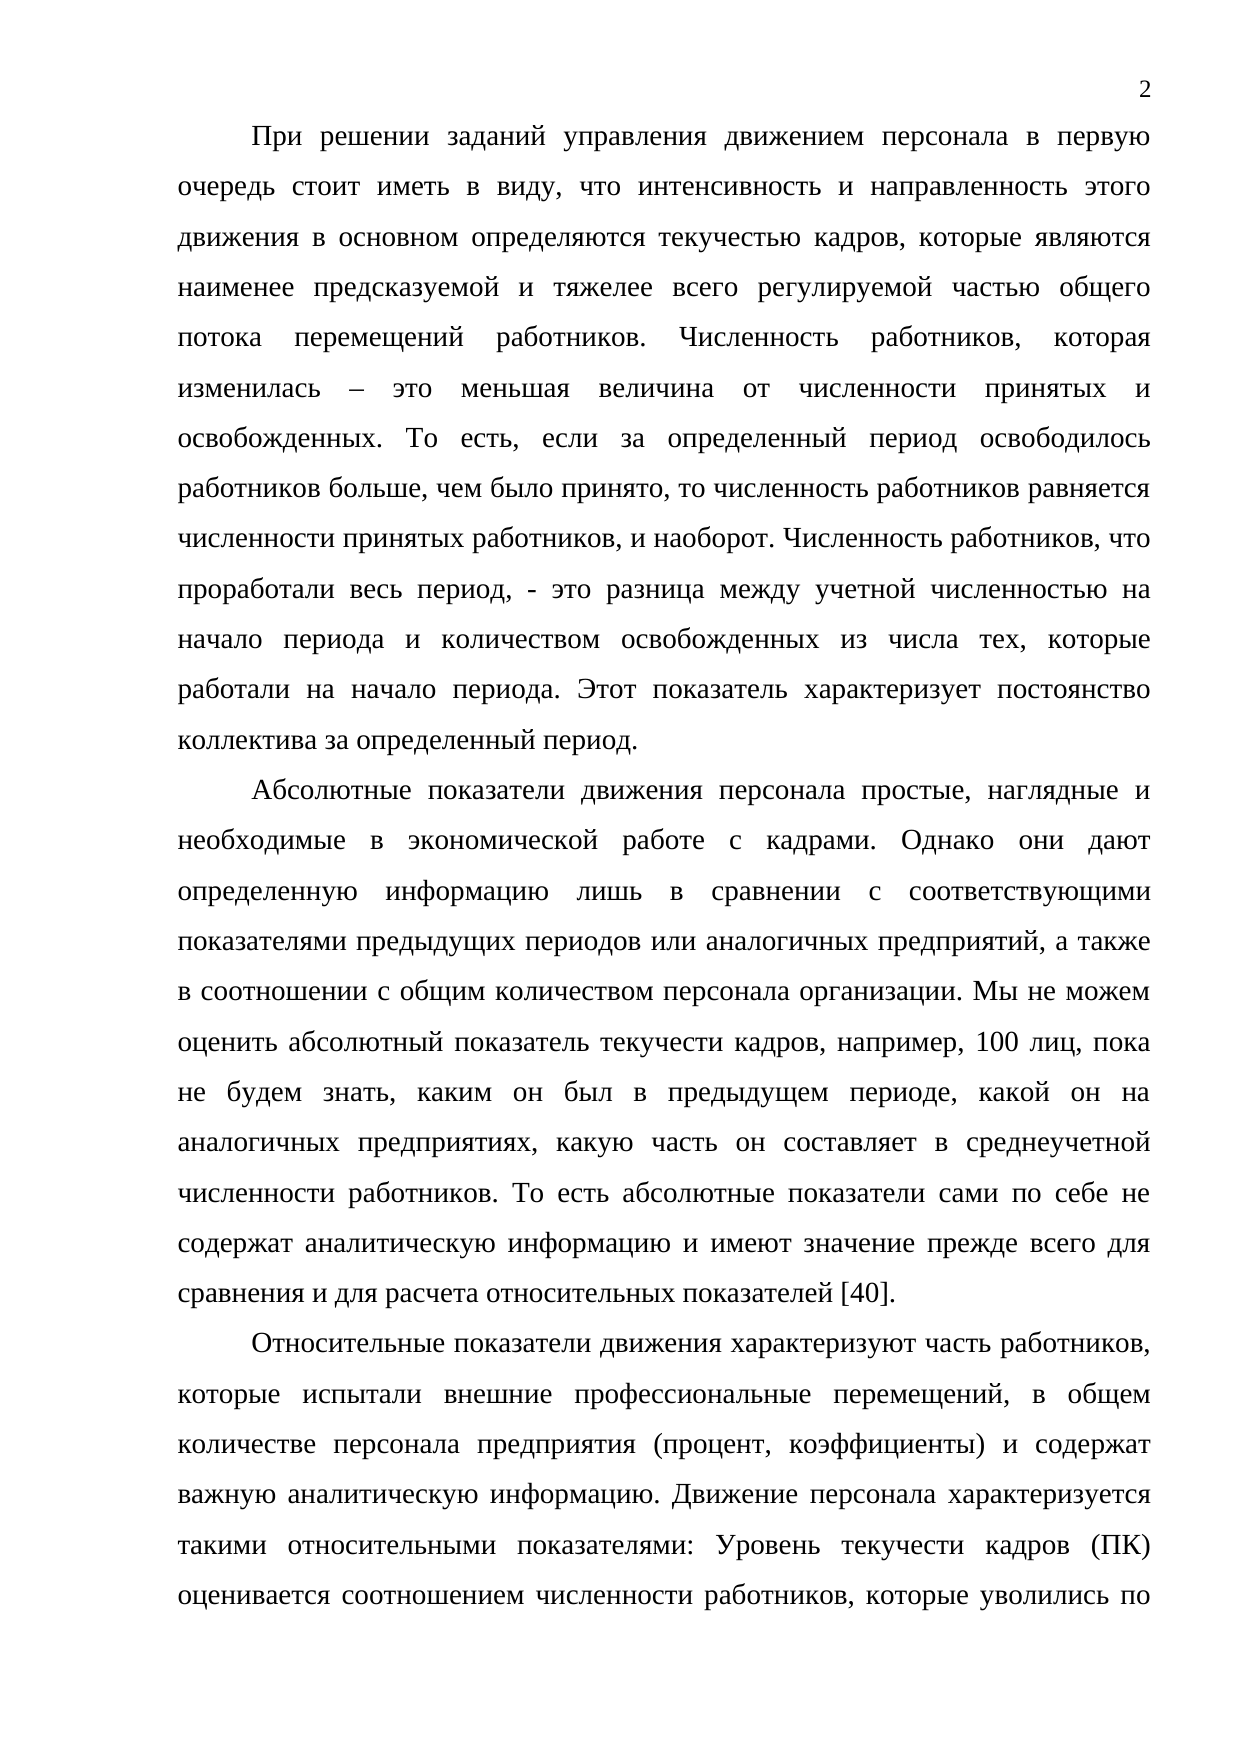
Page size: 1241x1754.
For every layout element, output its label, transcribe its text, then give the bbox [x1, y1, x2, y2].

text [177, 1326, 1152, 1611]
text При решении заданий управления движением персонала в первую очередь стоит иметь в виду, что интенсивность и направленность этого движения в основном определяются текучестью кадров, которые являются наименее предсказуемой и тяжелее всего регулируемой частью общего потока перемещений работников. Численность работников, которая изменилась – это меньшая величина от численности принятых и освобожденных. То есть, если за определенный период освободилось работников больше, чем было принято, то численность работников равняется численности принятых работников, и наоборот. Численность работников, что проработали весь период, - это разница между учетной численностью на начало периода и количеством освобожденных из числа тех, которые работали на начало периода. Этот показатель характеризует постоянство коллектива за определенный период. [177, 118, 1152, 755]
text Абсолютные показатели движения персонала простые, наглядные и необходимые в экономической работе с кадрами. Однако они дают определенную информацию лишь в сравнении с соответствующими показателями предыдущих периодов или аналогичных предприятий, а также в соотношении с общим количеством персонала организации. Мы не можем оценить абсолютный показатель текучести кадров, например, 100 лиц, пока не будем знать, каким он был в предыдущем периоде, какой он на аналогичных предприятиях, какую часть он составляет в среднеучетной численности работников. То есть абсолютные показатели сами по себе не содержат аналитическую информацию и имеют значение прежде всего для сравнения и для расчета относительных показателей [40]. [177, 772, 1152, 1309]
